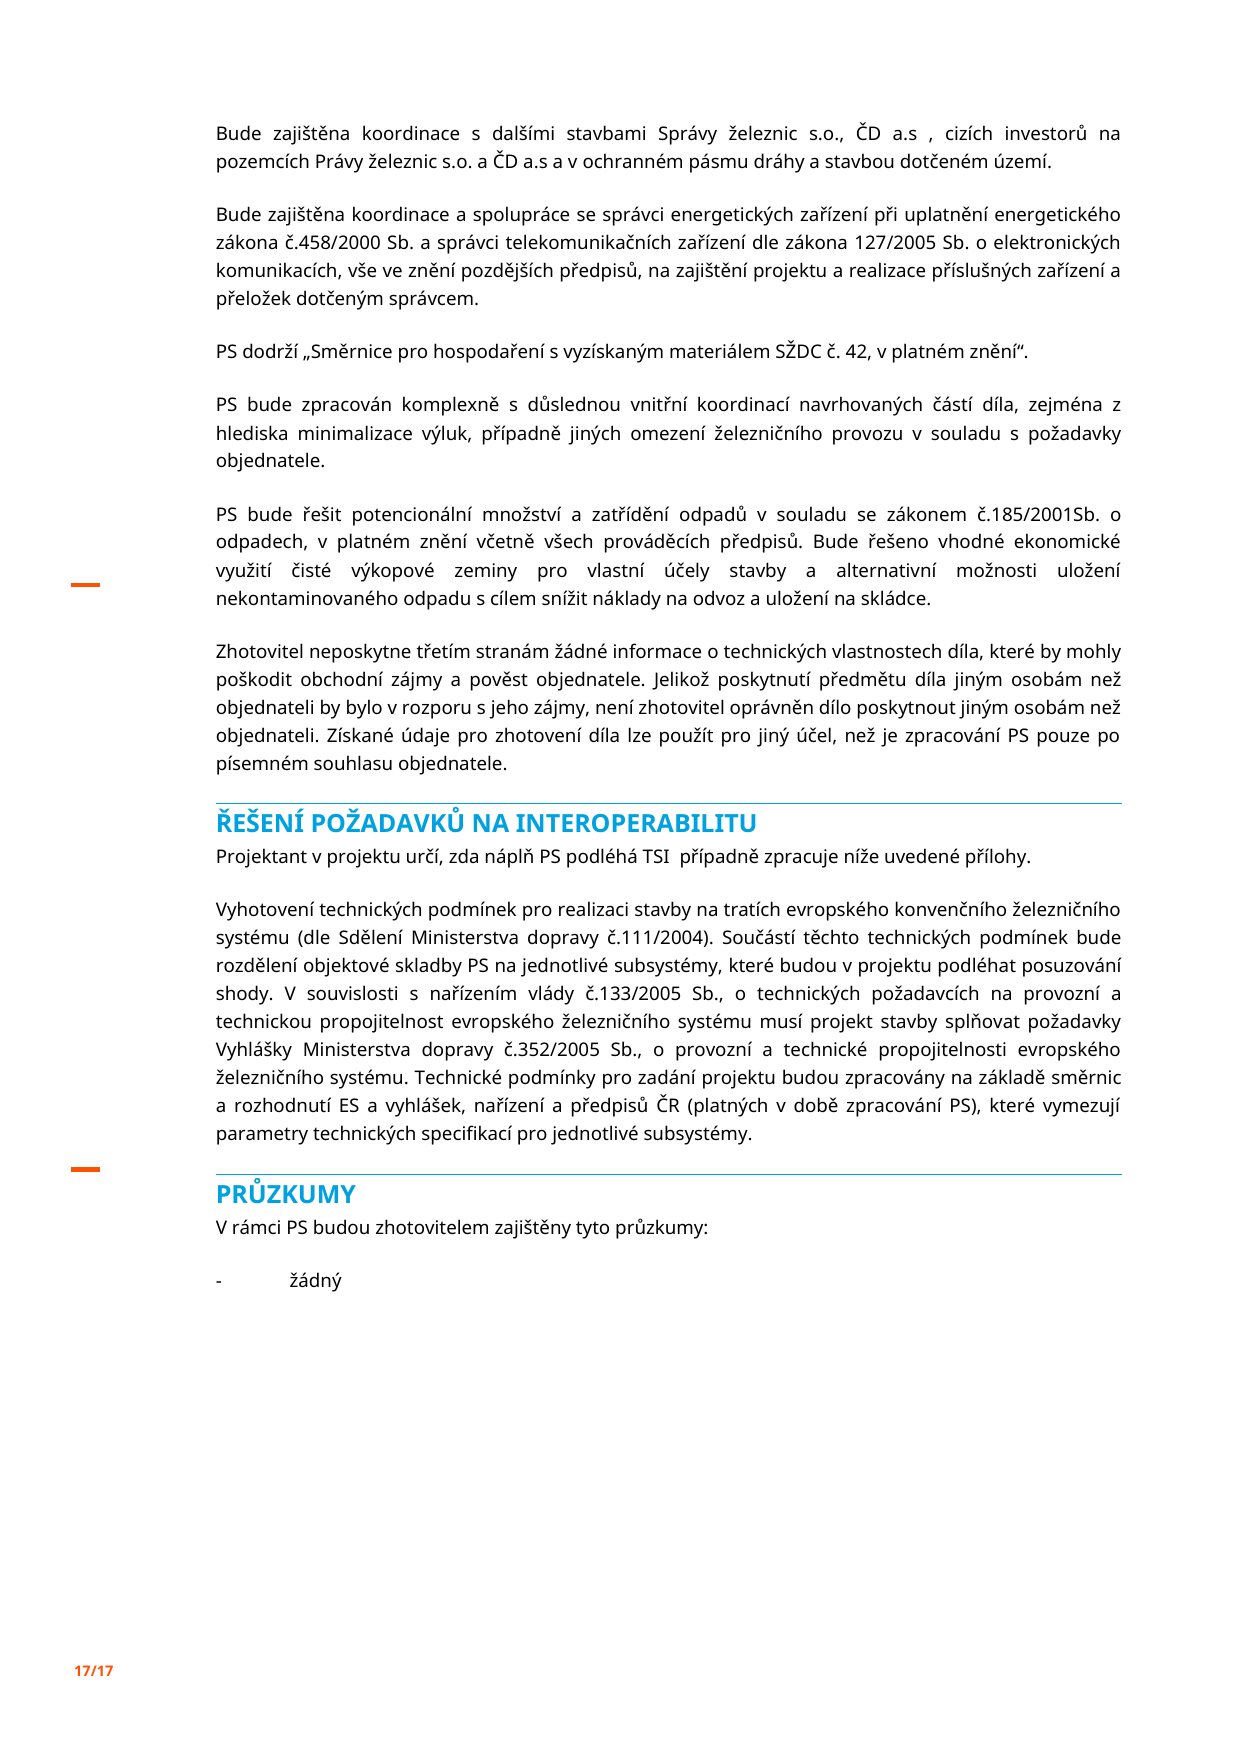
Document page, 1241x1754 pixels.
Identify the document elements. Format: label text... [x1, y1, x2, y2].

subtitle PRŮZKUMY [216, 1175, 1122, 1211]
text Vyhotovení technických podmínek pro realizaci stavby na tratích evropského konvenčního železničního systému (dle Sdělení Ministerstva dopravy č.111/2004). Součástí těchto technických podmínek bude rozdělení objektové skladby PS na jednotlivé subsystémy, které budou v projektu podléhat posuzování shody. V souvislosti s nařízením vlády č.133/2005 Sb., o technických požadavcích na provozní a technickou propojitelnost evropského železničního systému musí projekt stavby splňovat požadavky Vyhlášky Ministerstva dopravy č.352/2005 Sb., o provozní a technické propojitelnosti evropského železničního systému. Technické podmínky pro zadání projektu budou zpracovány na základě směrnic a rozhodnutí ES a vyhlášek, nařízení a předpisů ČR (platných v době zpracování PS), které vymezují parametry technických specifikací pro jednotlivé subsystémy. [216, 897, 1122, 1146]
text PS bude zpracován komplexně s důslednou vnitřní koordinací navrhovaných částí díla, zejména z hlediska minimalizace výluk, případně jiných omezení železničního provozu v souladu s požadavky objednatele. [216, 392, 1122, 473]
subtitle ŘEŠENÍ POŽADAVKŮ NA INTEROPERABILITU [216, 804, 1122, 840]
text Bude zajištěna koordinace a spolupráce se správci energetických zařízení při uplatnění energetického zákona č.458/2000 Sb. a správci telekomunikačních zařízení dle zákona 127/2005 Sb. o elektronických komunikacích, vše ve znění pozdějších předpisů, na zajištění projektu a realizace příslušných zařízení a přeložek dotčeným správcem. [216, 202, 1122, 311]
text Projektant v projektu určí, zda náplň PS podléhá TSI případně zpracuje níže uvedené přílohy. [216, 843, 1122, 869]
text PS dodrží „Směrnice pro hospodaření s vyzískaným materiálem SŽDC č. 42, v platném znění“. [216, 339, 1122, 364]
text PS bude řešit potencionální množství a zatřídění odpadů v souladu se zákonem č.185/2001Sb. o odpadech, v platném znění včetně všech prováděcích předpisů. Bude řešeno vhodné ekonomické využití čisté výkopové zeminy pro vlastní účely stavby a alternativní možnosti uložení nekontaminovaného odpadu s cílem snížit náklady na odvoz a uložení na skládce. [216, 501, 1122, 610]
text V rámci PS budou zhotovitelem zajištěny tyto průzkumy: [216, 1214, 1122, 1240]
text - žádný [216, 1267, 1122, 1293]
text Zhotovitel neposkytne třetím stranám žádné informace o technických vlastnostech díla, které by mohly poškodit obchodní zájmy a pověst objednatele. Jelikož poskytnutí předmětu díla jiným osobám než objednateli by bylo v rozporu s jeho zájmy, není zhotovitel oprávněn dílo poskytnout jiným osobám než objednateli. Získané údaje pro zhotovení díla lze použít pro jiný účel, než je zpracování PS pouze po písemném souhlasu objednatele. [216, 638, 1122, 776]
text Bude zajištěna koordinace s dalšími stavbami Správy železnic s.o., ČD a.s , cizích investorů na pozemcích Právy železnic s.o. a ČD a.s a v ochranném pásmu dráhy a stavbou dotčeném území. [216, 121, 1122, 174]
